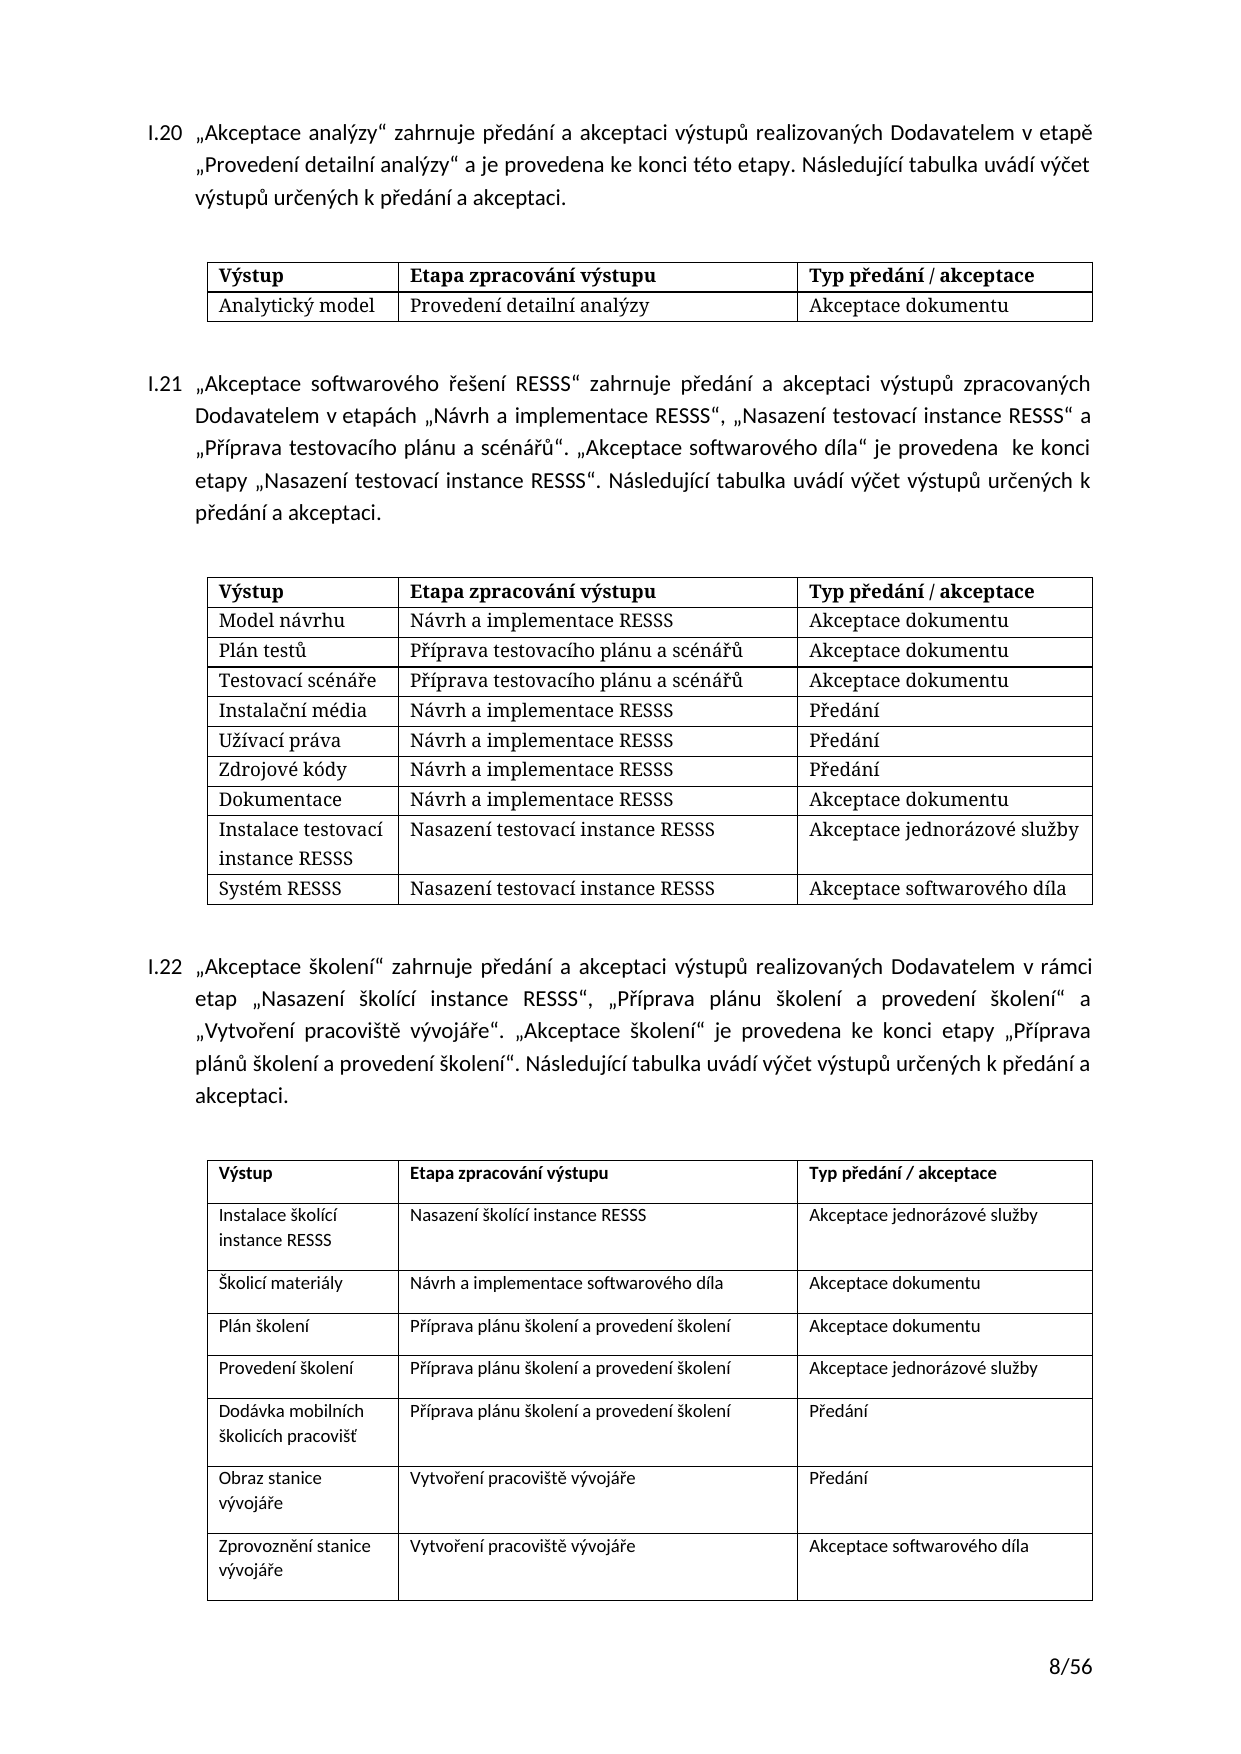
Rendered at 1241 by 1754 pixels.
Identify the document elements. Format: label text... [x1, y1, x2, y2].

table_cell Návrh a implementace RESSS [399, 787, 797, 815]
table_cell Vytvoření pracoviště vývojáře [399, 1534, 797, 1600]
table_cell Akceptace softwarového díla [798, 1534, 1092, 1600]
table_cell Akceptace dokumentu [798, 638, 1092, 666]
table_cell Akceptace dokumentu [798, 608, 1092, 637]
table_cell Dodávka mobilních školicích pracovišť [208, 1399, 398, 1466]
table_cell Analytický model [208, 293, 398, 321]
table_cell Nasazení školící instance RESSS [399, 1204, 797, 1270]
table_cell Předání [798, 727, 1092, 756]
table_header Výstup [208, 263, 398, 291]
list „Akceptace analýzy“ zahrnuje předání a akceptaci výstupů realizovaných Dodavatelem v etapě „Provedení detailní analýzy“ a je provedena ke konci této etapy. Následující tabulka uvádí výčet výstupů určených k předání a akceptaci. [148, 118, 1093, 211]
table_cell Příprava testovacího plánu a scénářů [399, 638, 797, 666]
table_cell Návrh a implementace RESSS [399, 697, 797, 726]
table_cell Instalace testovací instance RESSS [208, 816, 398, 874]
table_cell Užívací práva [208, 727, 398, 756]
table_header Etapa zpracování výstupu [399, 1161, 797, 1203]
table_header Typ předání / akceptace [798, 263, 1092, 291]
table_cell Školicí materiály [208, 1271, 398, 1313]
table_cell Akceptace jednorázové služby [798, 816, 1092, 874]
table_cell Instalační média [208, 697, 398, 726]
table_cell Akceptace dokumentu [798, 1271, 1092, 1313]
table_cell Předání [798, 1399, 1092, 1466]
table_cell Plán testů [208, 638, 398, 666]
table_cell Instalace školící instance RESSS [208, 1204, 398, 1270]
table_cell Návrh a implementace RESSS [399, 608, 797, 637]
table_cell Návrh a implementace softwarového díla [399, 1271, 797, 1313]
table_header Etapa zpracování výstupu [399, 263, 797, 291]
list „Akceptace školení“ zahrnuje předání a akceptaci výstupů realizovaných Dodavatelem v rámci etap „Nasazení školící instance RESSS“, „Příprava plánu školení a provedení školení“ a „Vytvoření pracoviště vývojáře“. „Akceptace školení“ je provedena ke konci etapy „Příprava plánů školení a provedení školení“. Následující tabulka uvádí výčet výstupů určených k předání a akceptaci. [148, 952, 1093, 1109]
table_cell Návrh a implementace RESSS [399, 727, 797, 756]
table_header Výstup [208, 1161, 398, 1203]
table_cell Obraz stanice vývojáře [208, 1467, 398, 1533]
table_cell Akceptace dokumentu [798, 293, 1092, 321]
table_cell Příprava plánu školení a provedení školení [399, 1314, 797, 1355]
table_cell Akceptace jednorázové služby [798, 1204, 1092, 1270]
table_cell Předání [798, 697, 1092, 726]
table_cell Akceptace dokumentu [798, 1314, 1092, 1355]
table_cell Nasazení testovací instance RESSS [399, 875, 797, 904]
table_header Etapa zpracování výstupu [399, 578, 797, 607]
table_cell Předání [798, 1467, 1092, 1533]
table_cell Dokumentace [208, 787, 398, 815]
table_cell Předání [798, 757, 1092, 786]
table_cell Zdrojové kódy [208, 757, 398, 786]
table_cell Příprava testovacího plánu a scénářů [399, 668, 797, 696]
table_cell Akceptace softwarového díla [798, 875, 1092, 904]
table_cell Nasazení testovací instance RESSS [399, 816, 797, 874]
table_cell Provedení školení [208, 1356, 398, 1398]
table_cell Testovací scénáře [208, 668, 398, 696]
table_cell Příprava plánu školení a provedení školení [399, 1356, 797, 1398]
table_header Typ předání / akceptace [798, 1161, 1092, 1203]
table_cell Vytvoření pracoviště vývojáře [399, 1467, 797, 1533]
table_header Typ předání / akceptace [798, 578, 1092, 607]
table_cell Plán školení [208, 1314, 398, 1355]
table_cell Akceptace dokumentu [798, 668, 1092, 696]
table_cell Návrh a implementace RESSS [399, 757, 797, 786]
list „Akceptace softwarového řešení RESSS“ zahrnuje předání a akceptaci výstupů zpracovaných Dodavatelem v etapách „Návrh a implementace RESSS“, „Nasazení testovací instance RESSS“ a „Příprava testovacího plánu a scénářů“. „Akceptace softwarového díla“ je provedena ke konci etapy „Nasazení testovací instance RESSS“. Následující tabulka uvádí výčet výstupů určených k předání a akceptaci. [148, 369, 1093, 526]
table_cell Provedení detailní analýzy [399, 293, 797, 321]
table_cell Akceptace dokumentu [798, 787, 1092, 815]
table_cell Model návrhu [208, 608, 398, 637]
table_cell Systém RESSS [208, 875, 398, 904]
table_cell Příprava plánu školení a provedení školení [399, 1399, 797, 1466]
table_cell Akceptace jednorázové služby [798, 1356, 1092, 1398]
table_header Výstup [208, 578, 398, 607]
table_cell Zprovoznění stanice vývojáře [208, 1534, 398, 1600]
